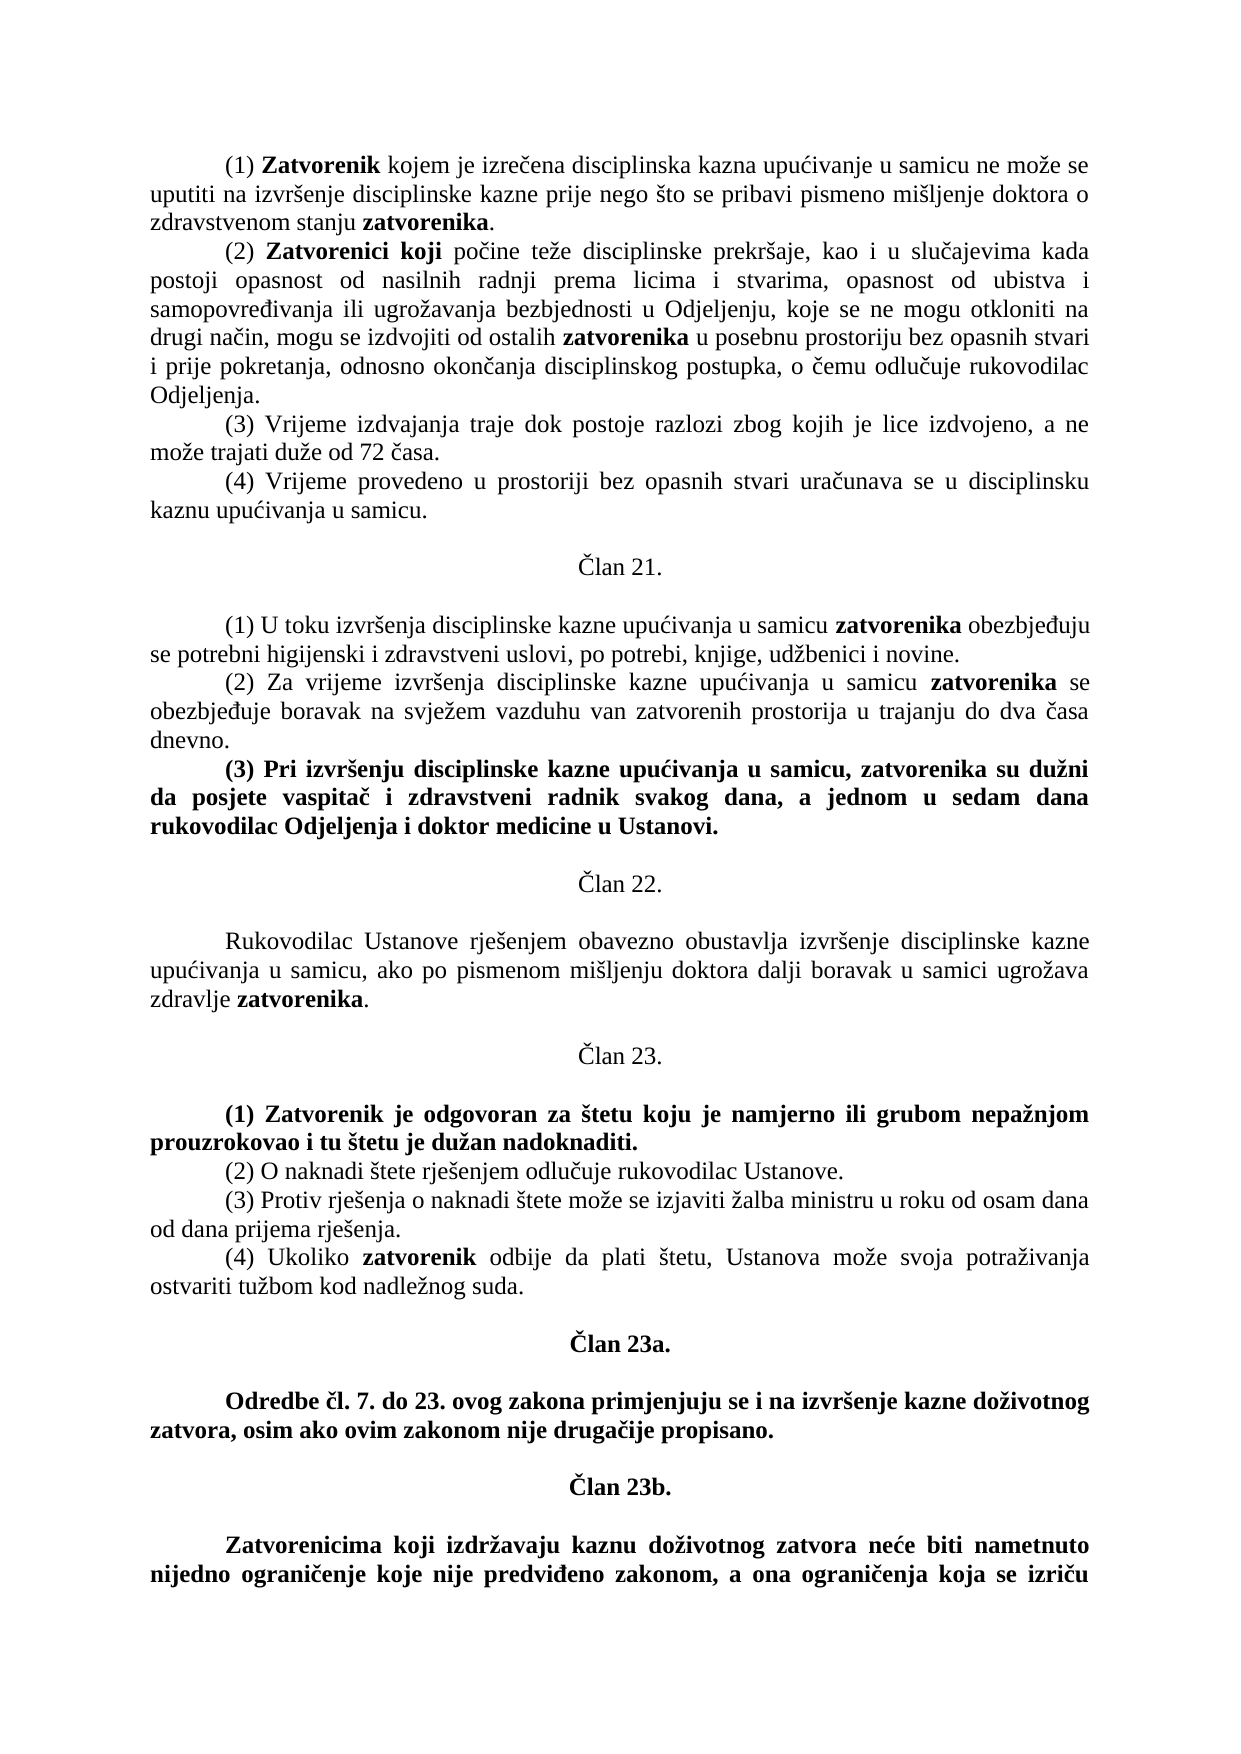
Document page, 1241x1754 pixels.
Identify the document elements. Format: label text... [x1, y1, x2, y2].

text (4) Ukoliko zatvorenik odbije da plati štetu, Ustanova može svoja potraživanja ostvariti tužbom kod nadležnog suda. [150, 1242, 1090, 1300]
text (3) Protiv rješenja o naknadi štete može se izjaviti žalba ministru u roku od osam dana od dana prijema rješenja. [150, 1185, 1090, 1242]
text Član 23b. [150, 1472, 1090, 1501]
text (4) Vrijeme provedeno u prostoriji bez opasnih stvari uračunava se u disciplinsku kaznu upućivanja u samicu. [150, 466, 1090, 524]
text Rukovodilac Ustanove rješenjem obavezno obustavlja izvršenje disciplinske kazne upućivanja u samicu, ako po pismenom mišljenju doktora dalji boravak u samici ugrožava zdravlje zatvorenika. [150, 926, 1090, 1012]
text Član 23. [150, 1041, 1090, 1070]
text (3) Pri izvršenju disciplinske kazne upućivanja u samicu, zatvorenika su dužni da posjete vaspitač i zdravstveni radnik svakog dana, a jednom u sedam dana rukovodilac Odjeljenja i doktor medicine u Ustanovi. [150, 754, 1090, 840]
text (2) Za vrijeme izvršenja disciplinske kazne upućivanja u samicu zatvorenika se obezbjeđuje boravak na svježem vazduhu van zatvorenih prostorija u trajanju do dva časa dnevno. [150, 667, 1090, 754]
text (2) O naknadi štete rješenjem odlučuje rukovodilac Ustanove. [150, 1156, 1090, 1185]
text Član 22. [150, 869, 1090, 897]
text (1) Zatvorenik kojem je izrečena disciplinska kazna upućivanje u samicu ne može se uputiti na izvršenje disciplinske kazne prije nego što se pribavi pismeno mišljenje doktora o zdravstvenom stanju zatvorenika. [150, 150, 1090, 236]
text Član 23a. [150, 1329, 1090, 1357]
text (2) Zatvorenici koji počine teže disciplinske prekršaje, kao i u slučajevima kada postoji opasnost od nasilnih radnji prema licima i stvarima, opasnost od ubistva i samopovređivanja ili ugrožavanja bezbjednosti u Odjeljenju, koje se ne mogu otkloniti na drugi način, mogu se izdvojiti od ostalih zatvorenika u posebnu prostoriju bez opasnih stvari i prije pokretanja, odnosno okončanja disciplinskog postupka, o čemu odlučuje rukovodilac Odjeljenja. [150, 236, 1090, 409]
text (3) Vrijeme izdvajanja traje dok postoje razlozi zbog kojih je lice izdvojeno, a ne može trajati duže od 72 časa. [150, 409, 1090, 466]
text (1) U toku izvršenja disciplinske kazne upućivanja u samicu zatvorenika obezbjeđuju se potrebni higijenski i zdravstveni uslovi, po potrebi, knjige, udžbenici i novine. [150, 610, 1090, 667]
text Član 21. [150, 552, 1090, 581]
text (1) Zatvorenik je odgovoran za štetu koju je namjerno ili grubom nepažnjom prouzrokovao i tu štetu je dužan nadoknaditi. [150, 1099, 1090, 1156]
text Odredbe čl. 7. do 23. ovog zakona primjenjuju se i na izvršenje kazne doživotnog zatvora, osim ako ovim zakonom nije drugačije propisano. [150, 1386, 1090, 1444]
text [150, 1530, 1090, 1587]
